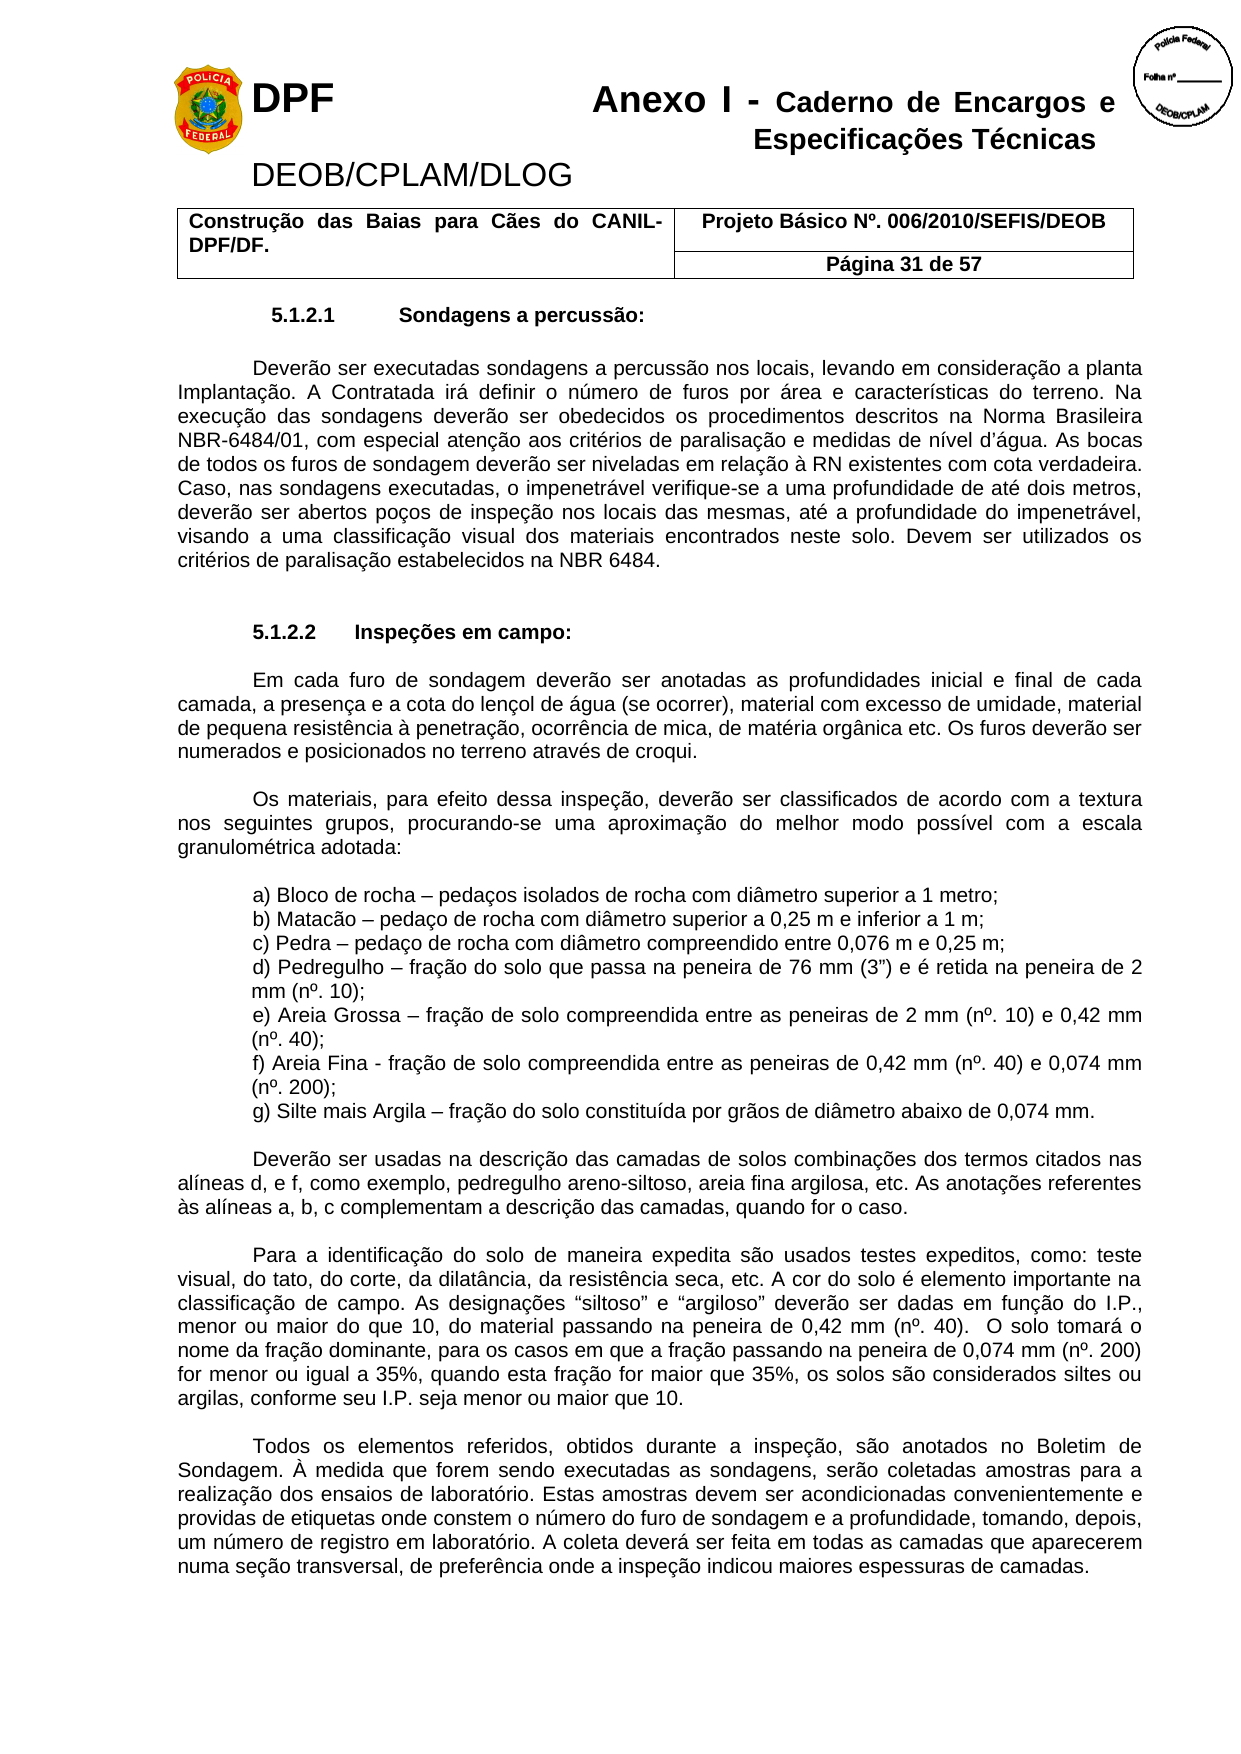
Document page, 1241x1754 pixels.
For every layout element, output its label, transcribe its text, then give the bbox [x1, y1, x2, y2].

text b) Matacão – pedaço de rocha com diâmetro superior a e inferior a ; [177, 907, 1144, 931]
text Os materiais, para efeito dessa inspeção, deverão ser classificados de acordo com a textura nos seguintes grupos, procurando-se uma aproximação do melhor modo possível com a escala granulométrica adotada: [177, 787, 1144, 859]
text Todos os elementos referidos, obtidos durante a inspeção, são anotados no Boletim de Sondagem. À medida que forem sendo executadas as sondagens, serão coletadas amostras para a realização dos ensaios de laboratório. Estas amostras devem ser acondicionadas convenientemente e providas de etiquetas onde constem o número do furo de sondagem e a profundidade, tomando, depois, um número de registro em laboratório. A coleta deverá ser feita em todas as camadas que aparecerem numa seção transversal, de preferência onde a inspeção indicou maiores espessuras de camadas. [177, 1434, 1144, 1578]
text Deverão ser executadas sondagens a percussão nos locais, levando em consideração a planta Implantação. A Contratada irá definir o número de furos por área e características do terreno. Na execução das sondagens deverão ser obedecidos os procedimentos descritos na Norma Brasileira NBR-6484/01, com especial atenção aos critérios de paralisação e medidas de nível d’água. As bocas de todos os furos de sondagem deverão ser niveladas em relação à RN existentes com cota verdadeira. Caso, nas sondagens executadas, o impenetrável verifique-se a uma profundidade de até dois metros, deverão ser abertos poços de inspeção nos locais das mesmas, até a profundidade do impenetrável, visando a uma classificação visual dos materiais encontrados neste solo. Devem ser utilizados os critérios de paralisação estabelecidos na NBR 6484. [177, 356, 1144, 572]
text Deverão ser usadas na descrição das camadas de solos combinações dos termos citados nas alíneas d, e f, como exemplo, pedregulho areno-siltoso, areia fina argilosa, etc. As anotações referentes às alíneas a, b, c complementam a descrição das camadas, quando for o caso. [177, 1147, 1144, 1218]
text f) Areia Fina - fração de solo compreendida entre as peneiras de (nº. 40) e (nº. 200); [251, 1051, 1144, 1099]
text g) Silte mais Argila – fração do solo constituída por grãos de diâmetro abaixo de . [177, 1099, 1144, 1123]
text e) Areia Grossa – fração de solo compreendida entre as peneiras de (nº. 10) e (nº. 40); [251, 1003, 1144, 1051]
text c) Pedra – pedaço de rocha com diâmetro compreendido entre e ; [177, 931, 1144, 955]
text Para a identificação do solo de maneira expedita são usados testes expeditos, como: teste visual, do tato, do corte, da dilatância, da resistência seca, etc. A cor do solo é elemento importante na classificação de campo. As designações “siltoso” e “argiloso” deverão ser dadas em função do I.P., menor ou maior do que 10, do material passando na peneira de (nº. 40). O solo tomará o nome da fração dominante, para os casos em que a fração passando na peneira de (nº. 200) for menor ou igual a 35%, quando esta fração for maior que 35%, os solos são considerados siltes ou argilas, conforme seu I.P. seja menor ou maior que 10. [177, 1242, 1144, 1410]
text Em cada furo de sondagem deverão ser anotadas as profundidades inicial e final de cada camada, a presença e a cota do lençol de água (se ocorrer), material com excesso de umidade, material de pequena resistência à penetração, ocorrência de mica, de matéria orgânica etc. Os furos deverão ser numerados e posicionados no terreno através de croqui. [177, 667, 1144, 763]
text 5.1.2.2 Inspeções em campo: [177, 619, 1144, 643]
text 5.1.2.1 Sondagens a percussão: [177, 303, 1144, 327]
picture [1114, 16, 1241, 155]
text d) Pedregulho – fração do solo que passa na peneira de () e é retida na peneira de (nº. 10); [251, 955, 1144, 1003]
text a) Bloco de rocha – pedaços isolados de rocha com diâmetro superior a ; [177, 883, 1144, 907]
